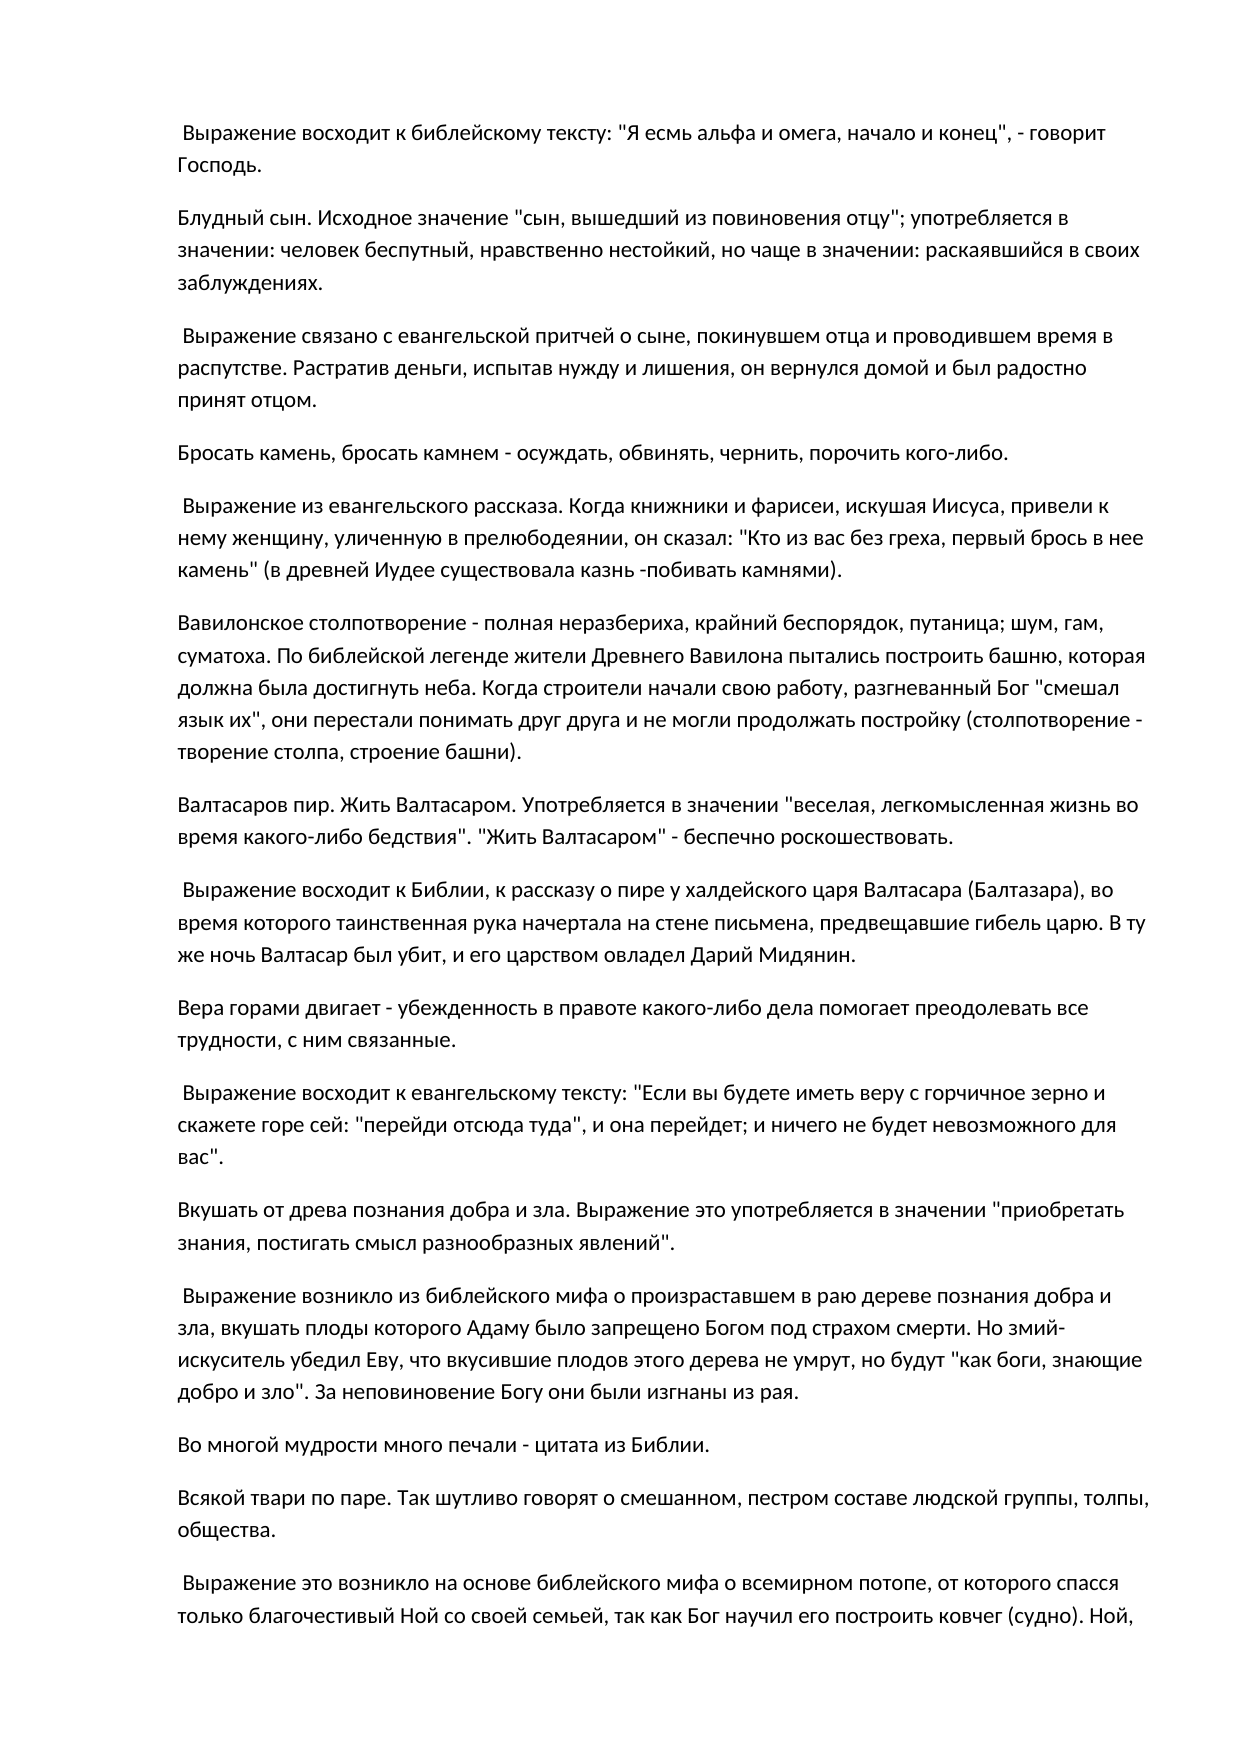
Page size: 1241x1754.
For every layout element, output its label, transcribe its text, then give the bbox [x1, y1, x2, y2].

text Выражение из евангельского рассказа. Когда книжники и фарисеи, искушая Иисуса, привели к нему женщину, уличенную в прелюбодеянии, он сказал: "Кто из вас без греха, первый брось в нее камень" (в древней Иудее существовала казнь -побивать камнями). [177, 491, 1152, 583]
text Вера горами двигает - убежденность в правоте какого-либо дела помогает преодолевать все трудности, с ним связанные. [177, 993, 1152, 1053]
text Выражение восходит к евангельскому тексту: "Если вы будете иметь веру с горчичное зерно и скажете горе сей: "перейди отсюда туда", и она перейдет; и ничего не будет невозможного для вас". [177, 1078, 1152, 1171]
text Выражение восходит к библейскому тексту: "Я есмь альфа и омега, начало и конец", - говорит Господь. [177, 118, 1152, 178]
text Валтасаров пир. Жить Валтасаром. Употребляется в значении "веселая, легкомысленная жизнь во время какого-либо бедствия". "Жить Валтасаром" - беспечно роскошествовать. [177, 790, 1152, 851]
text Во многой мудрости много печали - цитата из Библии. [177, 1430, 1152, 1458]
text Блудный сын. Исходное значение "сын, вышедший из повиновения отцу"; употребляется в значении: человек беспутный, нравственно нестойкий, но чаще в значении: раскаявшийся в своих заблуждениях. [177, 203, 1152, 296]
text Бросать камень, бросать камнем - осуждать, обвинять, чернить, порочить кого-либо. [177, 438, 1152, 466]
text Выражение возникло из библейского мифа о произраставшем в раю дереве познания добра и зла, вкушать плоды которого Адаму было запрещено Богом под страхом смерти. Но змий-искуситель убедил Еву, что вкусившие плодов этого дерева не умрут, но будут "как боги, знающие добро и зло". За неповиновение Богу они были изгнаны из рая. [177, 1281, 1152, 1405]
text Выражение связано с евангельской притчей о сыне, покинувшем отца и проводившем время в распутстве. Растратив деньги, испытав нужду и лишения, он вернулся домой и был радостно принят отцом. [177, 321, 1152, 413]
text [177, 1568, 1152, 1629]
text Вавилонское столпотворение - полная неразбериха, крайний беспорядок, путаница; шум, гам, суматоха. По библейской легенде жители Древнего Вавилона пытались построить башню, которая должна была достигнуть неба. Когда строители начали свою работу, разгневанный Бог "смешал язык их", они перестали понимать друг друга и не могли продолжать постройку (столпотворение - творение столпа, строение башни). [177, 608, 1152, 765]
text Выражение восходит к Библии, к рассказу о пире у халдейского царя Валтасара (Балтазара), во время которого таинственная рука начертала на стене письмена, предвещавшие гибель царю. В ту же ночь Валтасар был убит, и его царством овладел Дарий Мидянин. [177, 876, 1152, 968]
text Всякой твари по паре. Так шутливо говорят о смешанном, пестром составе людской группы, толпы, общества. [177, 1483, 1152, 1543]
text Вкушать от древа познания добра и зла. Выражение это употребляется в значении "приобретать знания, постигать смысл разнообразных явлений". [177, 1196, 1152, 1256]
